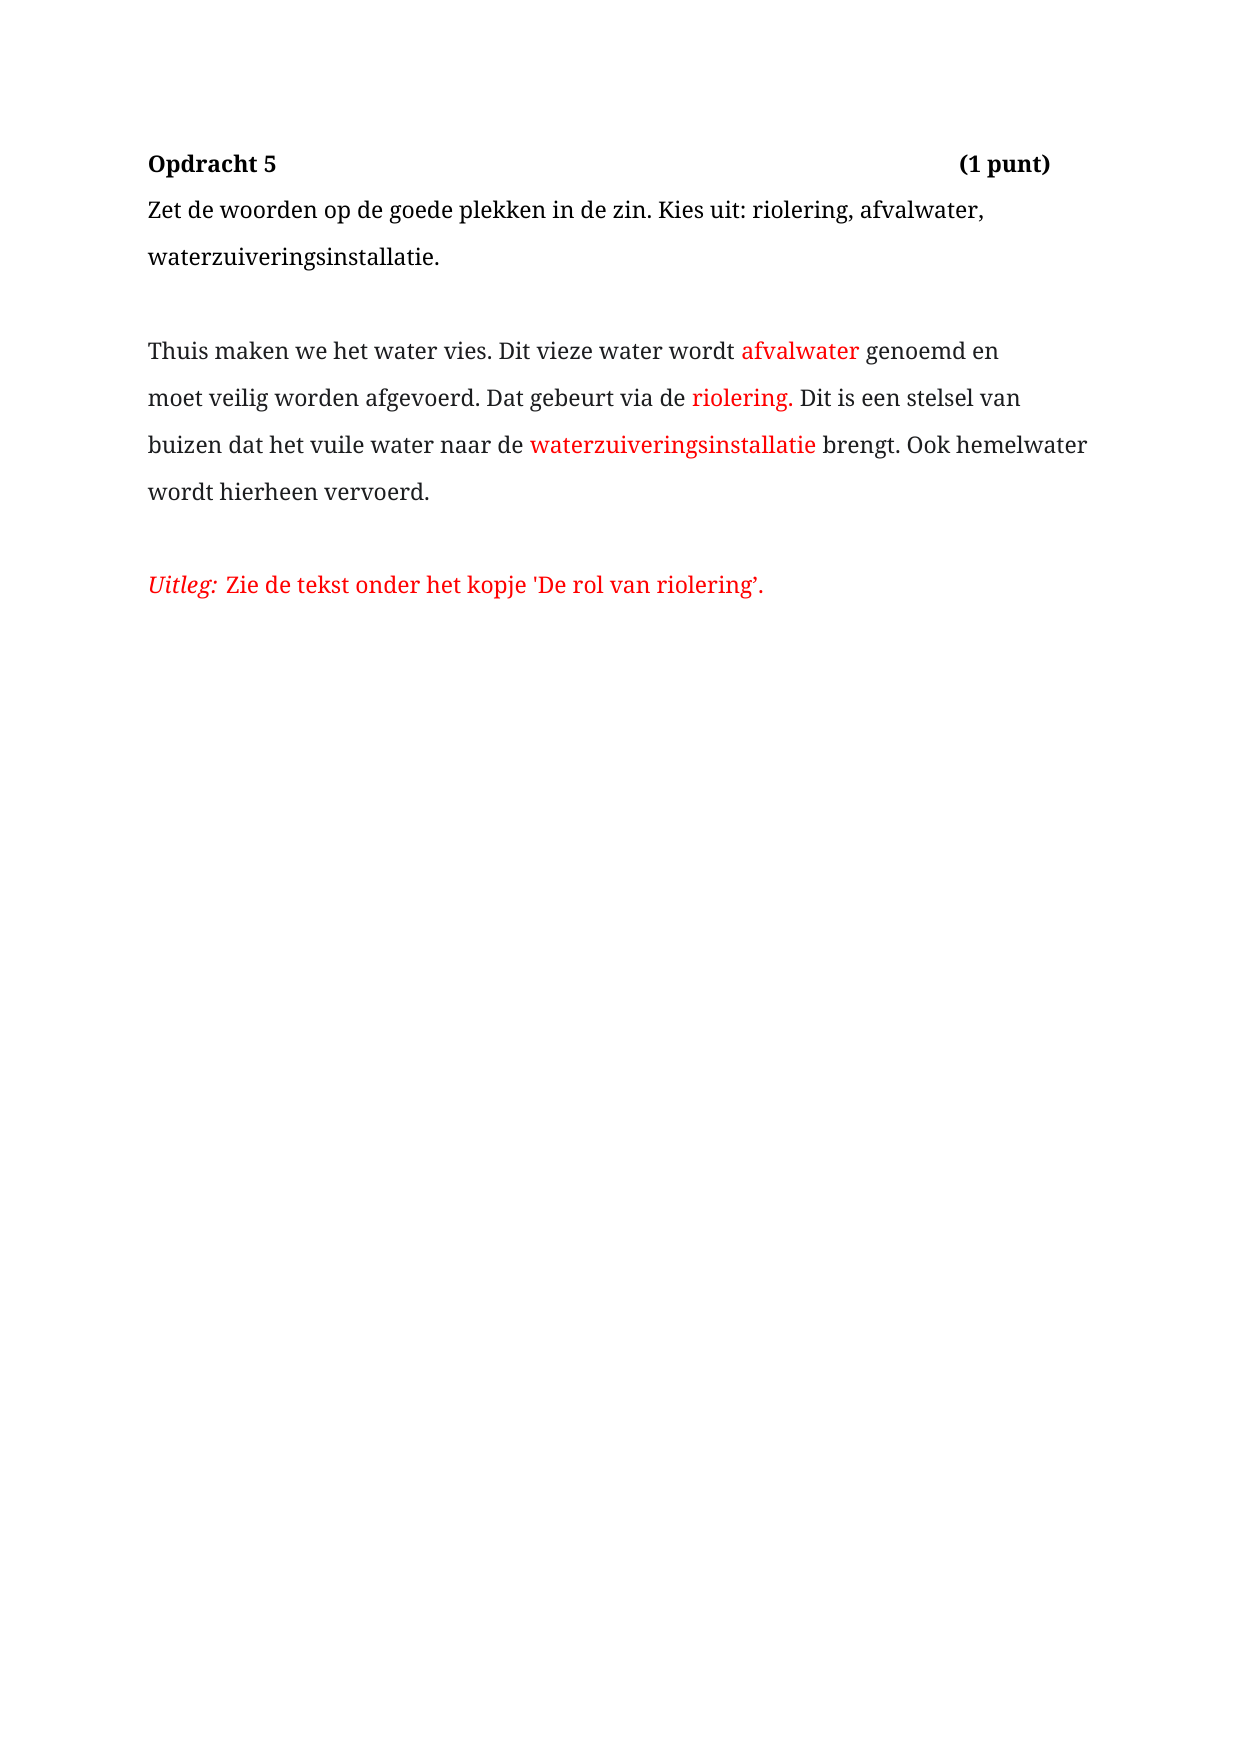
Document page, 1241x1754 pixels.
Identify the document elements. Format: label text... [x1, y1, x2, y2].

text Uitleg: Zie de tekst onder het kopje 'De rol van riolering’. [148, 569, 1093, 601]
text Zet de woorden op de goede plekken in de zin. Kies uit: riolering, afvalwater, waterzuiveringsinstallatie. [148, 194, 1093, 273]
text Opdracht 5 (1 punt) [148, 148, 1093, 179]
text Thuis maken we het water vies. Dit vieze water wordt afvalwater genoemd en moet veilig worden afgevoerd. Dat gebeurt via de riolering. Dit is een stelsel van buizen dat het vuile water naar de waterzuiveringsinstallatie brengt. Ook hemelwater wordt hierheen vervoerd. [148, 335, 1093, 507]
